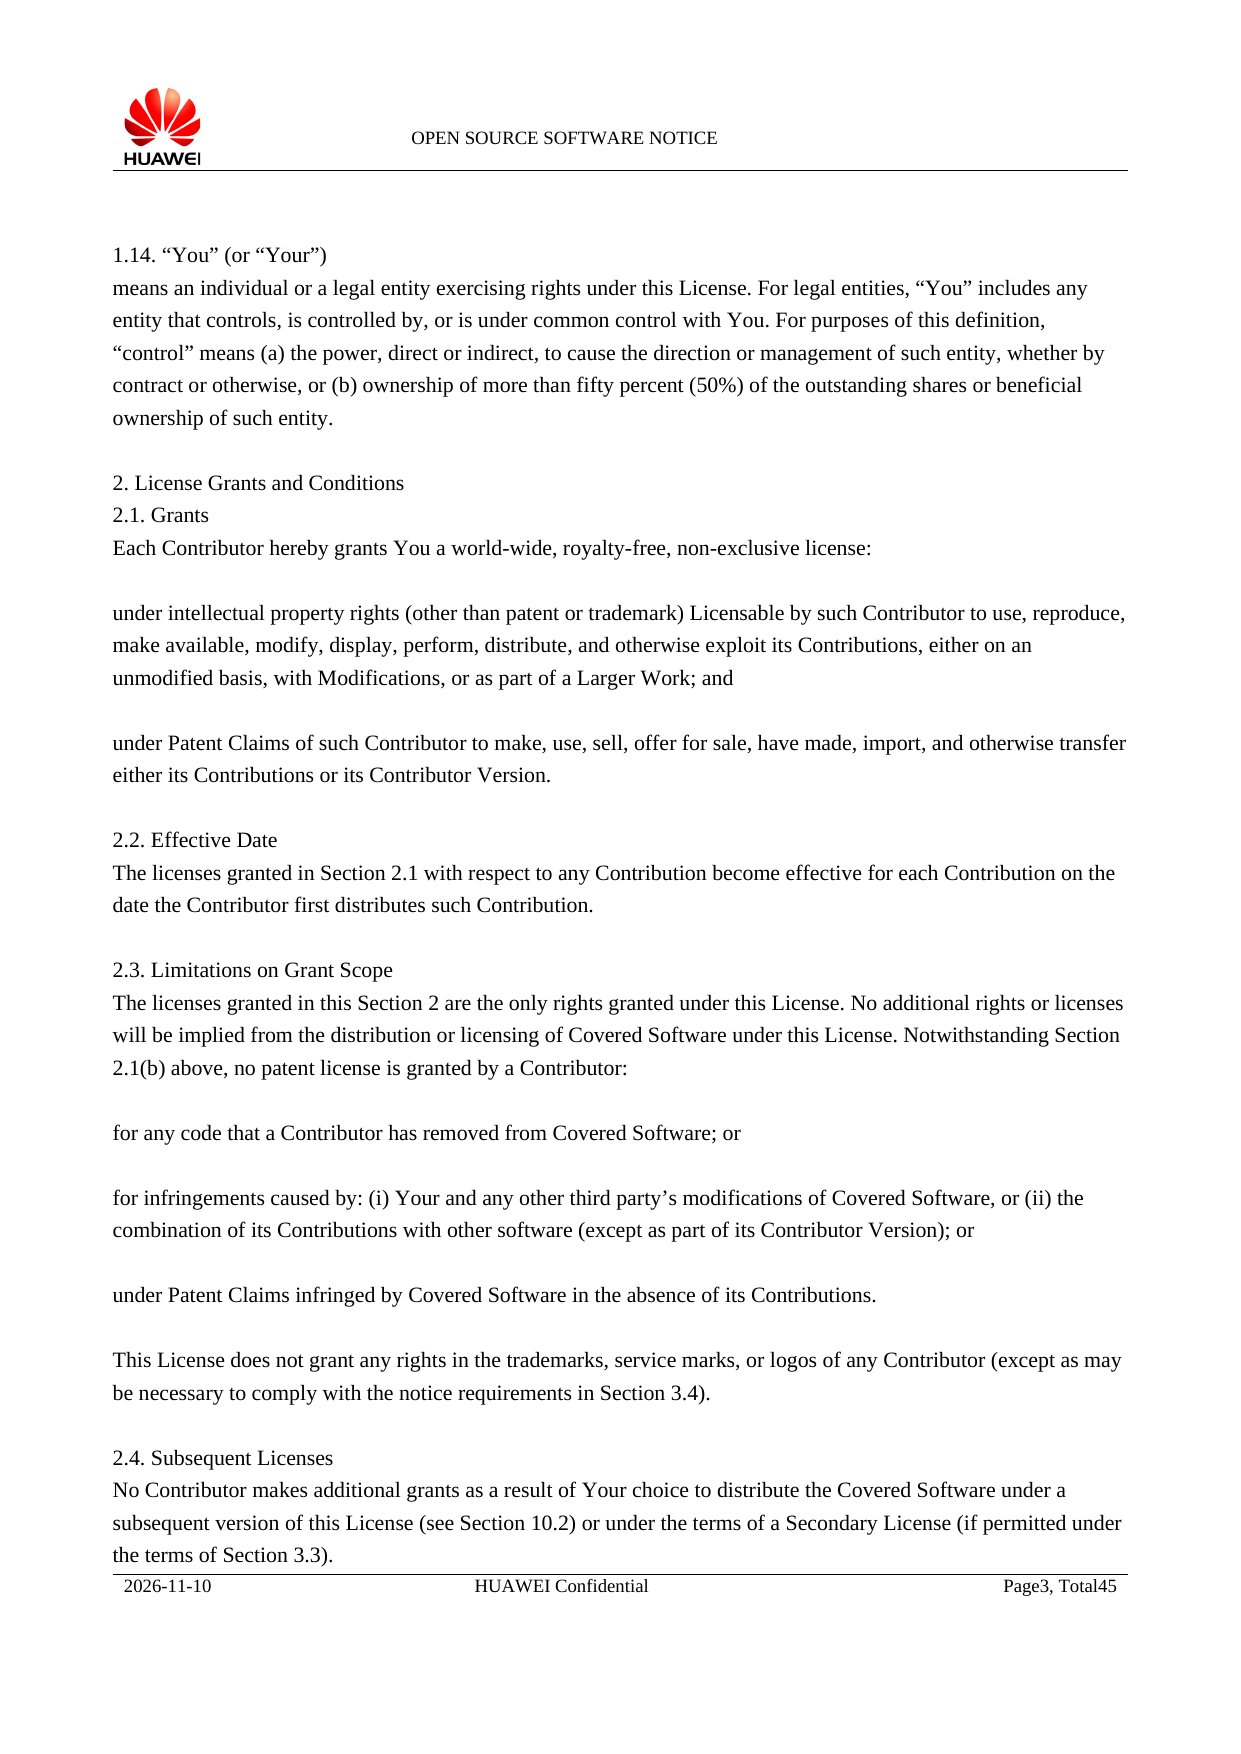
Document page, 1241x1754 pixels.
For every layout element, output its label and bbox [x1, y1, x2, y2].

picture [124, 88, 201, 165]
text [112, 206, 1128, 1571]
